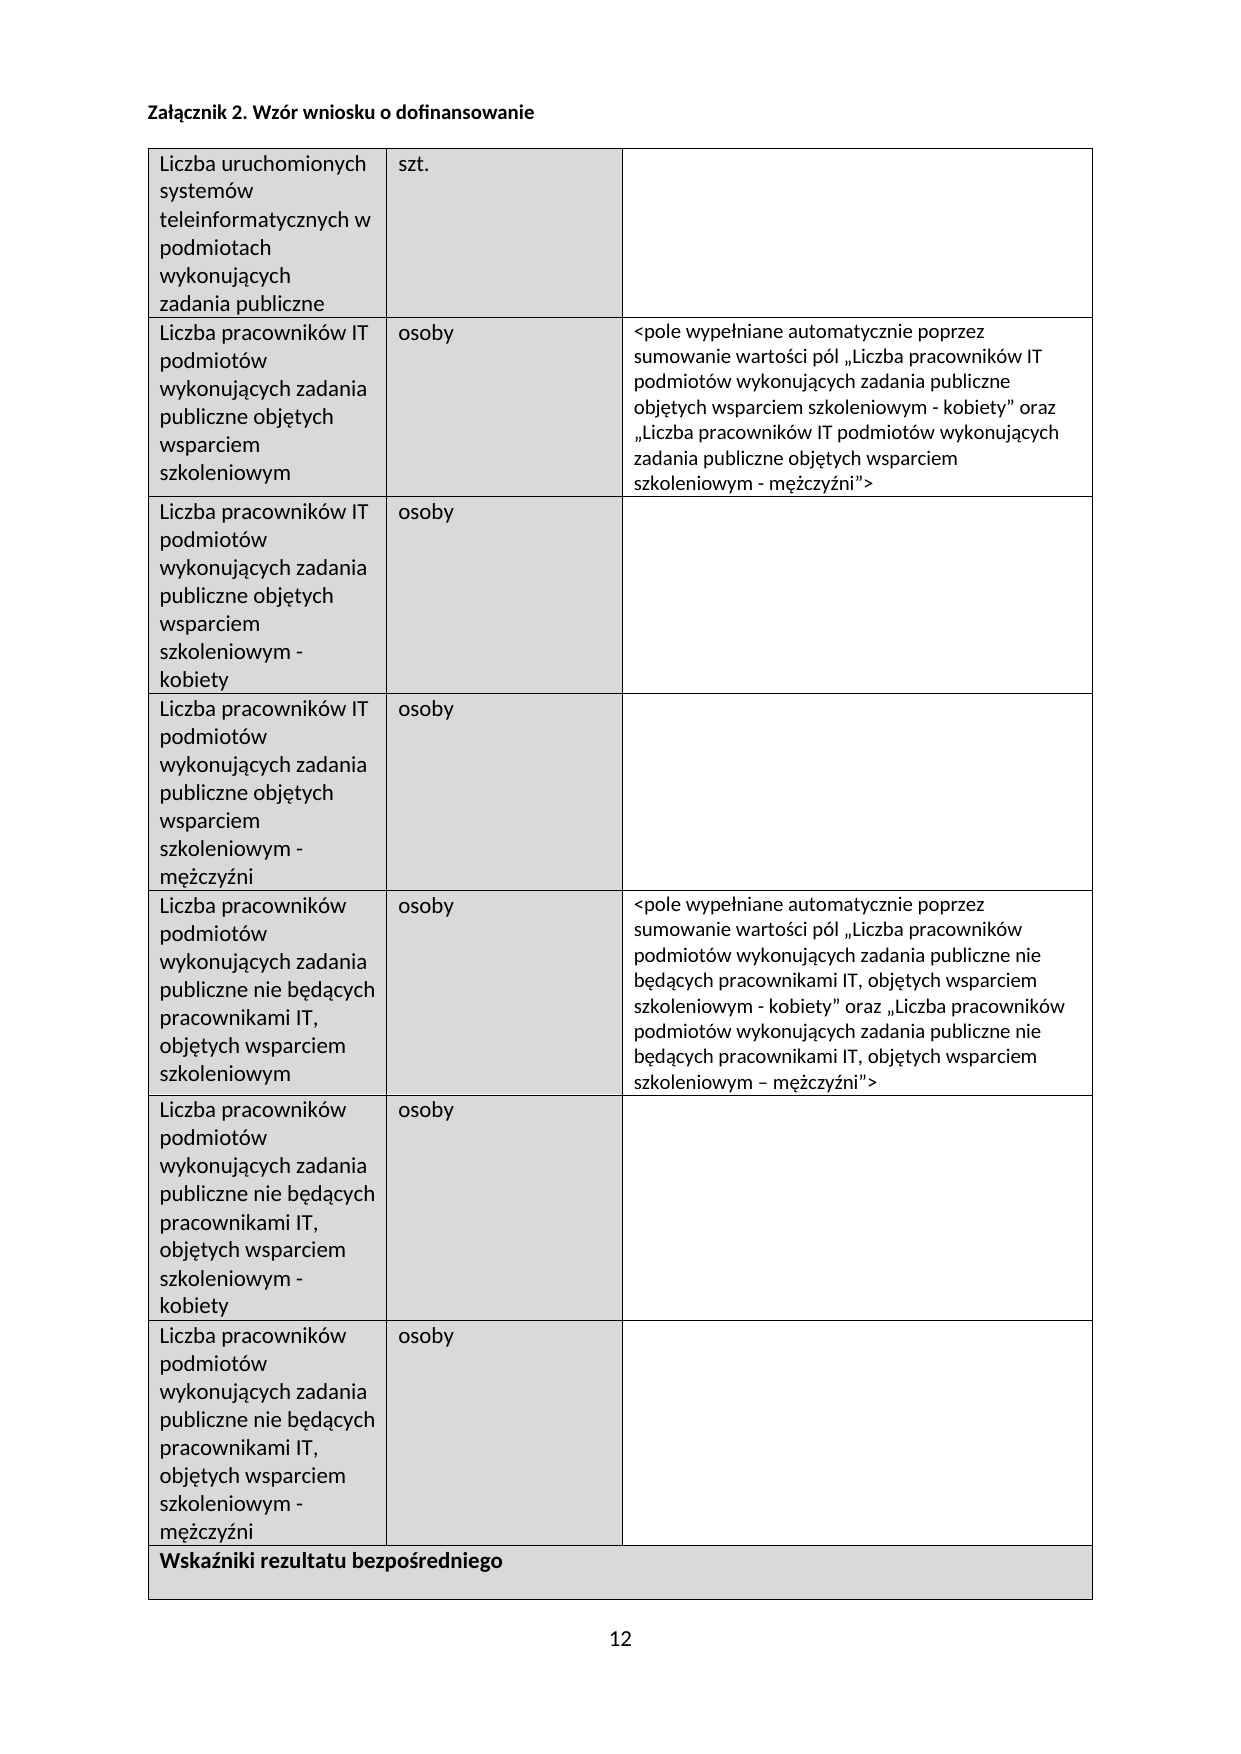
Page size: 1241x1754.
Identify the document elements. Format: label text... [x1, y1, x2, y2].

table_cell Liczba pracowników IT podmiotów wykonujących zadania publiczne objętych wsparciem szkoleniowym - kobiety [149, 497, 386, 693]
table_cell [623, 497, 1092, 693]
table_cell [623, 694, 1092, 890]
table_cell <pole wypełniane automatycznie poprzez sumowanie wartości pól „Liczba pracowników podmiotów wykonujących zadania publiczne nie będących pracownikami IT, objętych wsparciem szkoleniowym - kobiety” oraz „Liczba pracowników podmiotów wykonujących zadania publiczne nie będących pracownikami IT, objętych wsparciem szkoleniowym – mężczyźni”> [623, 891, 1092, 1094]
table_cell Liczba pracowników IT podmiotów wykonujących zadania publiczne objętych wsparciem szkoleniowym [149, 318, 386, 496]
table_cell osoby [387, 1321, 622, 1545]
table_cell osoby [387, 497, 622, 693]
table_cell szt. [387, 149, 622, 317]
table_cell osoby [387, 891, 622, 1094]
table_cell Liczba pracowników podmiotów wykonujących zadania publiczne nie będących pracownikami IT, objętych wsparciem szkoleniowym [149, 891, 386, 1094]
table_cell Liczba pracowników podmiotów wykonujących zadania publiczne nie będących pracownikami IT, objętych wsparciem szkoleniowym - mężczyźni [149, 1321, 386, 1545]
table_cell [623, 1321, 1092, 1545]
table_cell <pole wypełniane automatycznie poprzez sumowanie wartości pól „Liczba pracowników IT podmiotów wykonujących zadania publiczne objętych wsparciem szkoleniowym - kobiety” oraz „Liczba pracowników IT podmiotów wykonujących zadania publiczne objętych wsparciem szkoleniowym - mężczyźni”> [623, 318, 1092, 496]
table_cell Liczba pracowników IT podmiotów wykonujących zadania publiczne objętych wsparciem szkoleniowym - mężczyźni [149, 694, 386, 890]
table_cell osoby [387, 694, 622, 890]
table_cell [623, 1096, 1092, 1320]
table_cell osoby [387, 318, 622, 496]
table_cell osoby [387, 1096, 622, 1320]
table_cell Liczba uruchomionych systemów teleinformatycznych w podmiotach wykonujących zadania publiczne [149, 149, 386, 317]
table_cell Wskaźniki rezultatu bezpośredniego [149, 1546, 1092, 1599]
table_cell [623, 149, 1092, 317]
table_cell Liczba pracowników podmiotów wykonujących zadania publiczne nie będących pracownikami IT, objętych wsparciem szkoleniowym - kobiety [149, 1096, 386, 1320]
